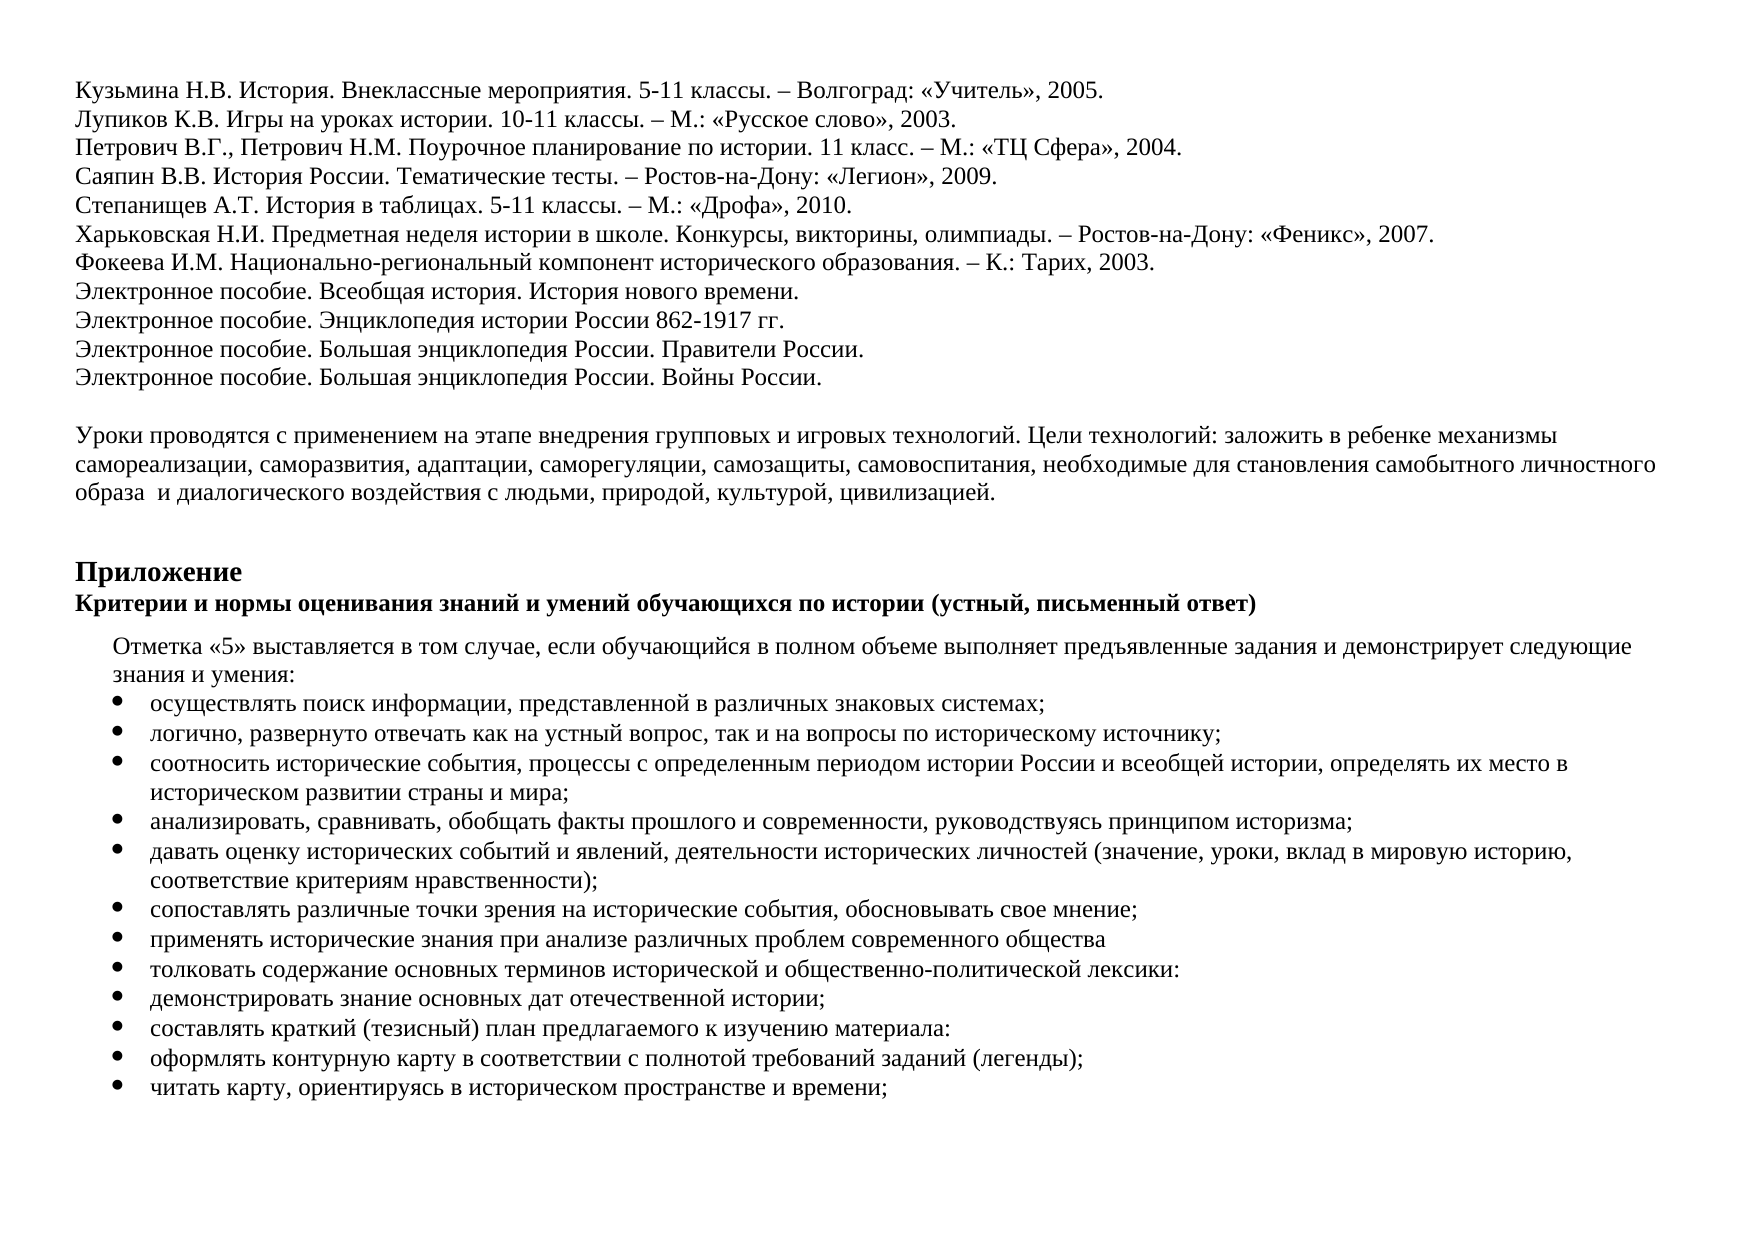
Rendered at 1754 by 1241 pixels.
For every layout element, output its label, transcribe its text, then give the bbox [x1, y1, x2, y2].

list сопоставлять различные точки зрения на исторические события, обосновывать свое мнение; [112, 894, 1679, 924]
list толковать содержание основных терминов исторической и общественно-политической лексики: [112, 954, 1679, 983]
text Лупиков К.В. Игры на уроках истории. 10-11 классы. – М.: «Русское слово», 2003. [75, 104, 1679, 132]
list составлять краткий (тезисный) план предлагаемого к изучению материала: [112, 1013, 1679, 1043]
text Отметка «5» выставляется в том случае, если обучающийся в полном объеме выполняет предъявленные задания и демонстрирует следующие знания и умения: [112, 631, 1679, 688]
list демонстрировать знание основных дат отечественной истории; [112, 983, 1679, 1013]
text Критерии и нормы оценивания знаний и умений обучающихся по истории (устный, письменный ответ) [75, 588, 1679, 616]
text Приложение [75, 554, 1679, 588]
list анализировать, сравнивать, обобщать факты прошлого и современности, руководствуясь принципом историзма; [112, 806, 1679, 836]
text Электронное пособие. Большая энциклопедия России. Правители России. [75, 334, 1679, 362]
list осуществлять поиск информации, представленной в различных знаковых системах; [112, 688, 1679, 718]
text Электронное пособие. Энциклопедия истории России 862-1917 гг. [75, 305, 1679, 334]
text Степанищев А.Т. История в таблицах. 5-11 классы. – М.: «Дрофа», 2010. [75, 190, 1679, 219]
list давать оценку исторических событий и явлений, деятельности исторических личностей (значение, уроки, вклад в мировую историю, соответствие критериям нравственности); [112, 836, 1679, 894]
list соотносить исторические события, процессы с определенным периодом истории России и всеобщей истории, определять их место в историческом развитии страны и мира; [112, 748, 1679, 806]
text Электронное пособие. Всеобщая история. История нового времени. [75, 276, 1679, 305]
text Саяпин В.В. История России. Тематические тесты. – Ростов-на-Дону: «Легион», 2009. [75, 161, 1679, 190]
text Электронное пособие. Большая энциклопедия России. Войны России. [75, 362, 1679, 391]
text Харьковская Н.И. Предметная неделя истории в школе. Конкурсы, викторины, олимпиады. – Ростов-на-Дону: «Феникс», 2007. [75, 219, 1679, 247]
text Фокеева И.М. Национально-региональный компонент исторического образования. – К.: Тарих, 2003. [75, 247, 1679, 276]
text Кузьмина Н.В. История. Внеклассные мероприятия. 5-11 классы. – Волгоград: «Учитель», 2005. [75, 75, 1679, 104]
text Петрович В.Г., Петрович Н.М. Поурочное планирование по истории. 11 класс. – М.: «ТЦ Сфера», 2004. [75, 132, 1679, 161]
list применять исторические знания при анализе различных проблем современного общества [112, 924, 1679, 954]
list логично, развернуто отвечать как на устный вопрос, так и на вопросы по историческому источнику; [112, 718, 1679, 748]
list оформлять контурную карту в соответствии с полнотой требований заданий (легенды); [112, 1043, 1679, 1072]
list читать карту, ориентируясь в историческом пространстве и времени; [112, 1072, 1679, 1102]
text Уроки проводятся с применением на этапе внедрения групповых и игровых технологий. Цели технологий: заложить в ребенке механизмы самореализации, саморазвития, адаптации, саморегуляции, самозащиты, самовоспитания, необходимые для становления самобытного личностного образа и диалогического воздействия с людьми, природой, культурой, цивилизацией. [75, 420, 1679, 506]
